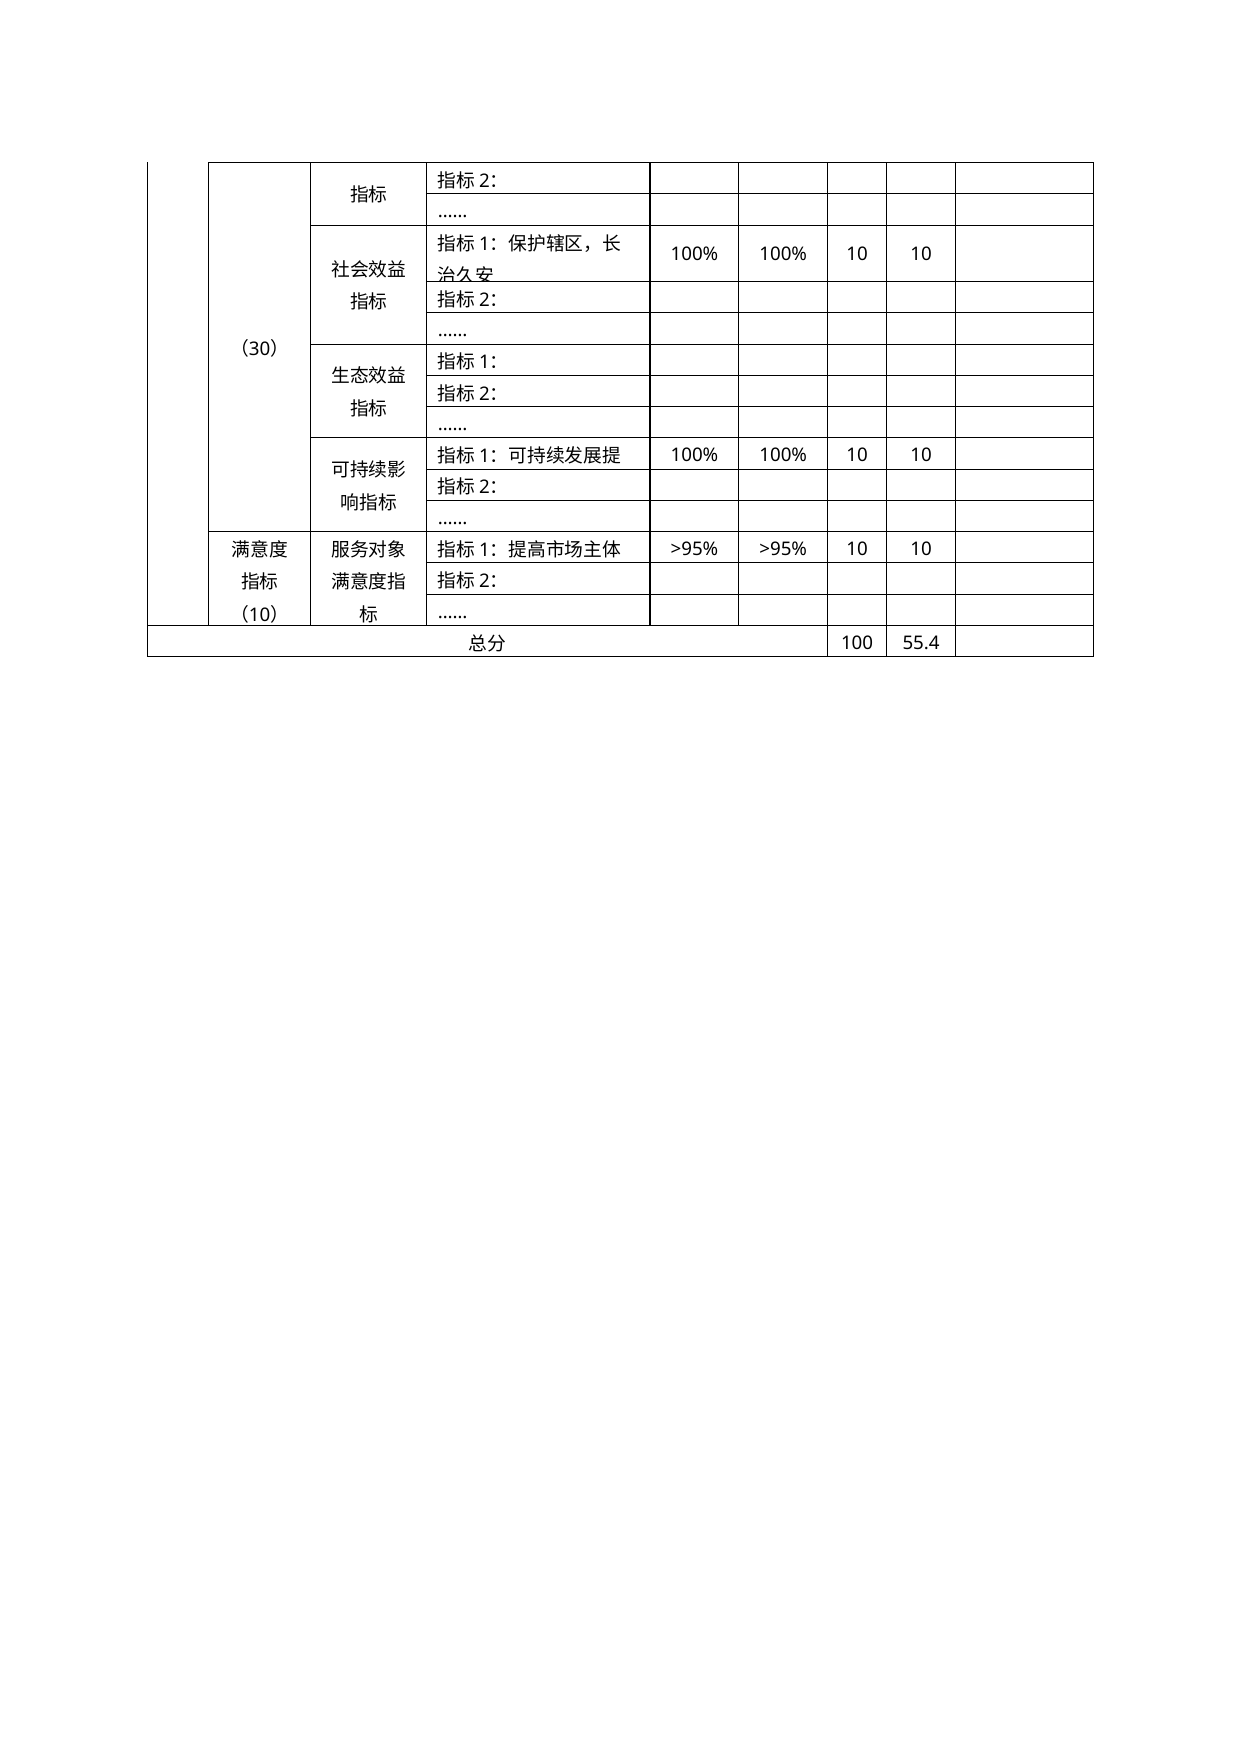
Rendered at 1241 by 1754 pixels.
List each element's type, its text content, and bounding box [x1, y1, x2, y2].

table_cell 10 [887, 532, 955, 562]
table_cell 可持续影响指标 [311, 438, 426, 531]
table_cell [956, 563, 1093, 593]
table_cell …… [427, 407, 649, 437]
table_cell 100% [651, 438, 738, 468]
table_cell [651, 595, 738, 625]
table_cell 服务对象满意度指标 [311, 532, 426, 625]
table_cell [739, 470, 827, 500]
table_cell [956, 595, 1093, 625]
table_cell [887, 407, 955, 437]
table_cell [828, 345, 886, 375]
table_cell [887, 501, 955, 531]
table_cell [739, 563, 827, 593]
table_cell 10 [828, 438, 886, 468]
table_cell [887, 470, 955, 500]
table_cell 指标2： [427, 563, 649, 593]
table_cell 100% [739, 226, 827, 281]
table_cell 指标2： [427, 376, 649, 406]
table_cell 指标2： [427, 470, 649, 500]
table_cell [956, 470, 1093, 500]
table_cell 生态效益 指标 [311, 345, 426, 437]
table_cell [956, 226, 1093, 281]
table_cell [956, 313, 1093, 343]
table_cell 效益指标 （30） [209, 163, 310, 531]
table_cell [739, 163, 827, 193]
table_cell [651, 407, 738, 437]
table_cell [887, 313, 955, 343]
table_cell [828, 282, 886, 312]
table_cell 55.4 [887, 626, 955, 656]
table_cell [651, 194, 738, 224]
table_cell [887, 345, 955, 375]
table_cell [651, 501, 738, 531]
table_cell 总分 [148, 626, 827, 656]
table_cell …… [427, 501, 649, 531]
table_cell >95% [651, 532, 738, 562]
table_cell [651, 163, 738, 193]
table_cell 100% [651, 226, 738, 281]
table_cell [651, 313, 738, 343]
table_cell …… [427, 194, 649, 224]
table_cell 满意度 指标 （10） [209, 532, 310, 625]
table_cell 指标1：保护辖区，长治久安 [427, 226, 649, 281]
table_cell 指标1：可持续发展提高办公效率 [427, 438, 649, 468]
table_cell [651, 470, 738, 500]
table_cell [828, 163, 886, 193]
table_cell [828, 407, 886, 437]
table_cell [739, 501, 827, 531]
table_cell 10 [887, 438, 955, 468]
table_cell [956, 376, 1093, 406]
table_cell [739, 313, 827, 343]
table_cell 100 [828, 626, 886, 656]
table_cell [739, 282, 827, 312]
table_cell [651, 282, 738, 312]
table_cell [828, 595, 886, 625]
table_cell 指标2： [427, 163, 649, 193]
table_cell [739, 345, 827, 375]
table_cell [651, 345, 738, 375]
table_cell [956, 282, 1093, 312]
table_cell [887, 163, 955, 193]
table_cell [828, 313, 886, 343]
table_cell 指标1：提高市场主体满意度 [427, 532, 649, 562]
table_cell [739, 376, 827, 406]
table_cell 10 [828, 532, 886, 562]
table_cell [887, 563, 955, 593]
table_cell [739, 595, 827, 625]
table_cell [828, 194, 886, 224]
table_cell [956, 438, 1093, 468]
table_cell …… [427, 313, 649, 343]
table_cell [828, 376, 886, 406]
table_cell [651, 563, 738, 593]
table_cell 指标1： [427, 345, 649, 375]
table_cell >95% [739, 532, 827, 562]
table_cell 社会效益 指标 [311, 226, 426, 343]
table_cell [887, 282, 955, 312]
table_cell [956, 163, 1093, 193]
table_cell [956, 501, 1093, 531]
table_cell [887, 194, 955, 224]
table_cell [956, 626, 1093, 656]
table_cell 经济效益 指标 [311, 163, 426, 224]
table_cell [828, 563, 886, 593]
table_cell [956, 345, 1093, 375]
table_cell [956, 194, 1093, 224]
table_cell [739, 194, 827, 224]
table_cell [828, 470, 886, 500]
table_cell [651, 376, 738, 406]
table_cell …… [427, 595, 649, 625]
table_cell 100% [739, 438, 827, 468]
table_cell 指标2： [427, 282, 649, 312]
table_cell [887, 595, 955, 625]
table_cell [956, 407, 1093, 437]
table_cell [739, 407, 827, 437]
table_cell 10 [828, 226, 886, 281]
table_cell [887, 376, 955, 406]
table_cell 10 [887, 226, 955, 281]
table_cell [828, 501, 886, 531]
table_cell [956, 532, 1093, 562]
